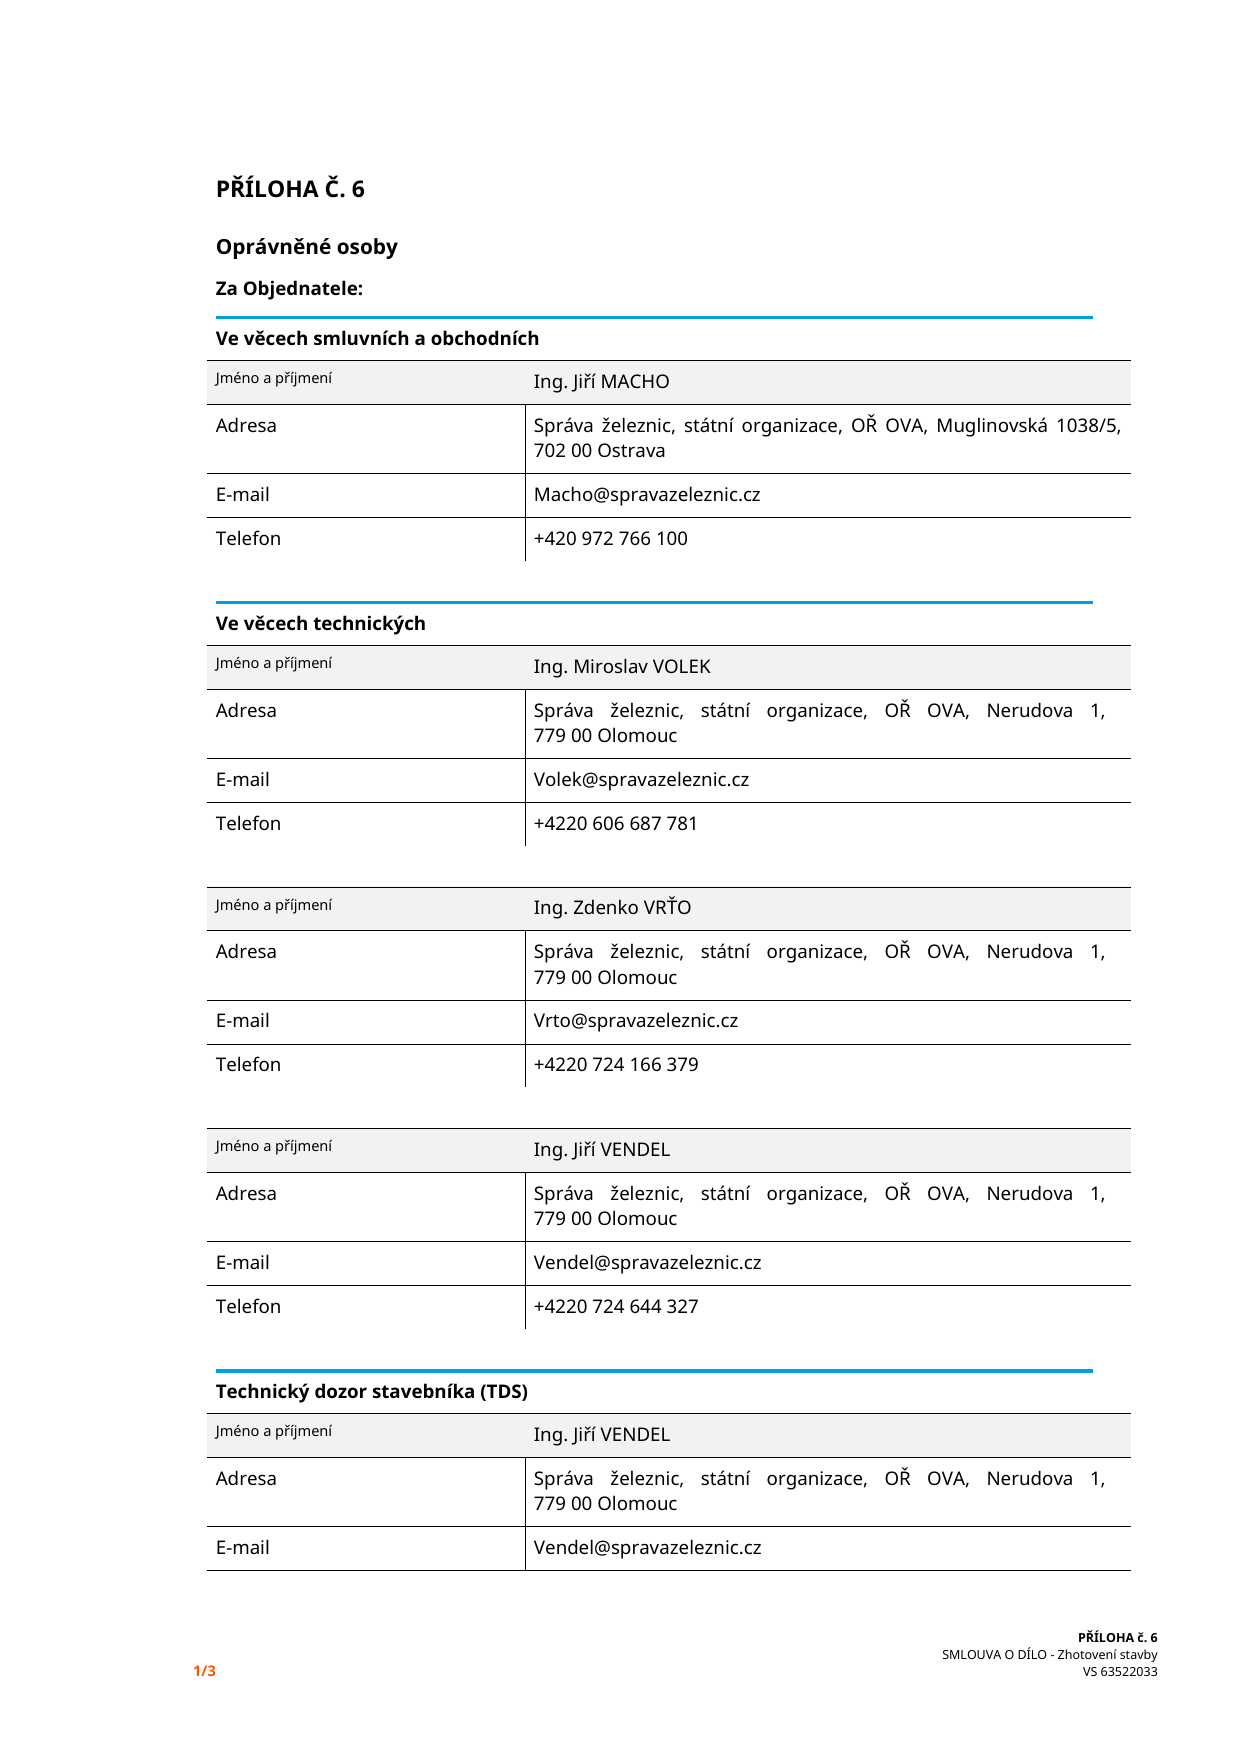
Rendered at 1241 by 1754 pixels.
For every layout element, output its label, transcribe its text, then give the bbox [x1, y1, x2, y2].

table_cell Adresa [207, 1458, 525, 1526]
table_header Ing. Jiří MACHO [526, 361, 1131, 404]
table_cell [526, 1458, 1131, 1526]
text Ve věcech technických [216, 604, 1093, 636]
table_cell Správa železnic, státní organizace, OŘ OVA, Nerudova 1, 779 00 Olomouc [526, 690, 1131, 758]
table_cell Telefon [207, 1045, 525, 1087]
table_cell Adresa [207, 1173, 525, 1241]
table_header Ing. Jiří VENDEL [526, 1129, 1131, 1172]
table_header Jméno a příjmení [207, 1414, 526, 1457]
table_cell Vendel@spravazeleznic.cz [526, 1527, 1131, 1570]
text Příloha č. 6 [216, 172, 1093, 204]
table_header Ing. Miroslav VOLEK [526, 646, 1131, 689]
table_header Jméno a příjmení [207, 888, 526, 930]
text Oprávněné osoby [216, 232, 1093, 260]
text Za Objednatele: [216, 276, 1093, 301]
table_cell Telefon [207, 1286, 525, 1329]
table_header Ing. Jiří VENDEL [526, 1414, 1131, 1457]
table_cell Správa železnic, státní organizace, OŘ OVA, Nerudova 1, 779 00 Olomouc [526, 1173, 1131, 1241]
table_cell +4220 724 166 379 [526, 1045, 1131, 1087]
table_cell Správa železnic, státní organizace, OŘ OVA, Nerudova 1, 779 00 Olomouc [526, 931, 1131, 999]
table_cell E-mail [207, 759, 525, 802]
table_cell +4220 724 644 327 [526, 1286, 1131, 1329]
text Technický dozor stavebníka (TDS) [216, 1373, 1093, 1404]
text Ve věcech smluvních a obchodních [216, 319, 1093, 351]
table_cell Telefon [207, 518, 525, 561]
table_cell Adresa [207, 690, 525, 758]
table_cell Vrto@spravazeleznic.cz [526, 1001, 1131, 1043]
table_cell Správa železnic, státní organizace, OŘ OVA, Muglinovská 1038/5, 702 00 Ostrava [526, 405, 1131, 473]
table_cell Macho@spravazeleznic.cz [526, 474, 1131, 517]
table_cell E-mail [207, 474, 525, 517]
table_cell +4220 606 687 781 [526, 803, 1131, 846]
table_cell E-mail [207, 1001, 525, 1043]
table_cell Volek@spravazeleznic.cz [526, 759, 1131, 802]
table_cell Adresa [207, 405, 525, 473]
table_cell Adresa [207, 931, 525, 999]
table_cell Telefon [207, 803, 525, 846]
table_cell E-mail [207, 1242, 525, 1285]
table_cell E-mail [207, 1527, 525, 1570]
table_header Jméno a příjmení [207, 646, 526, 689]
table_header Ing. Zdenko VRŤO [526, 888, 1131, 930]
table_cell Vendel@spravazeleznic.cz [526, 1242, 1131, 1285]
table_header Jméno a příjmení [207, 361, 526, 404]
table_header Jméno a příjmení [207, 1129, 526, 1172]
table_cell +420 972 766 100 [526, 518, 1131, 561]
